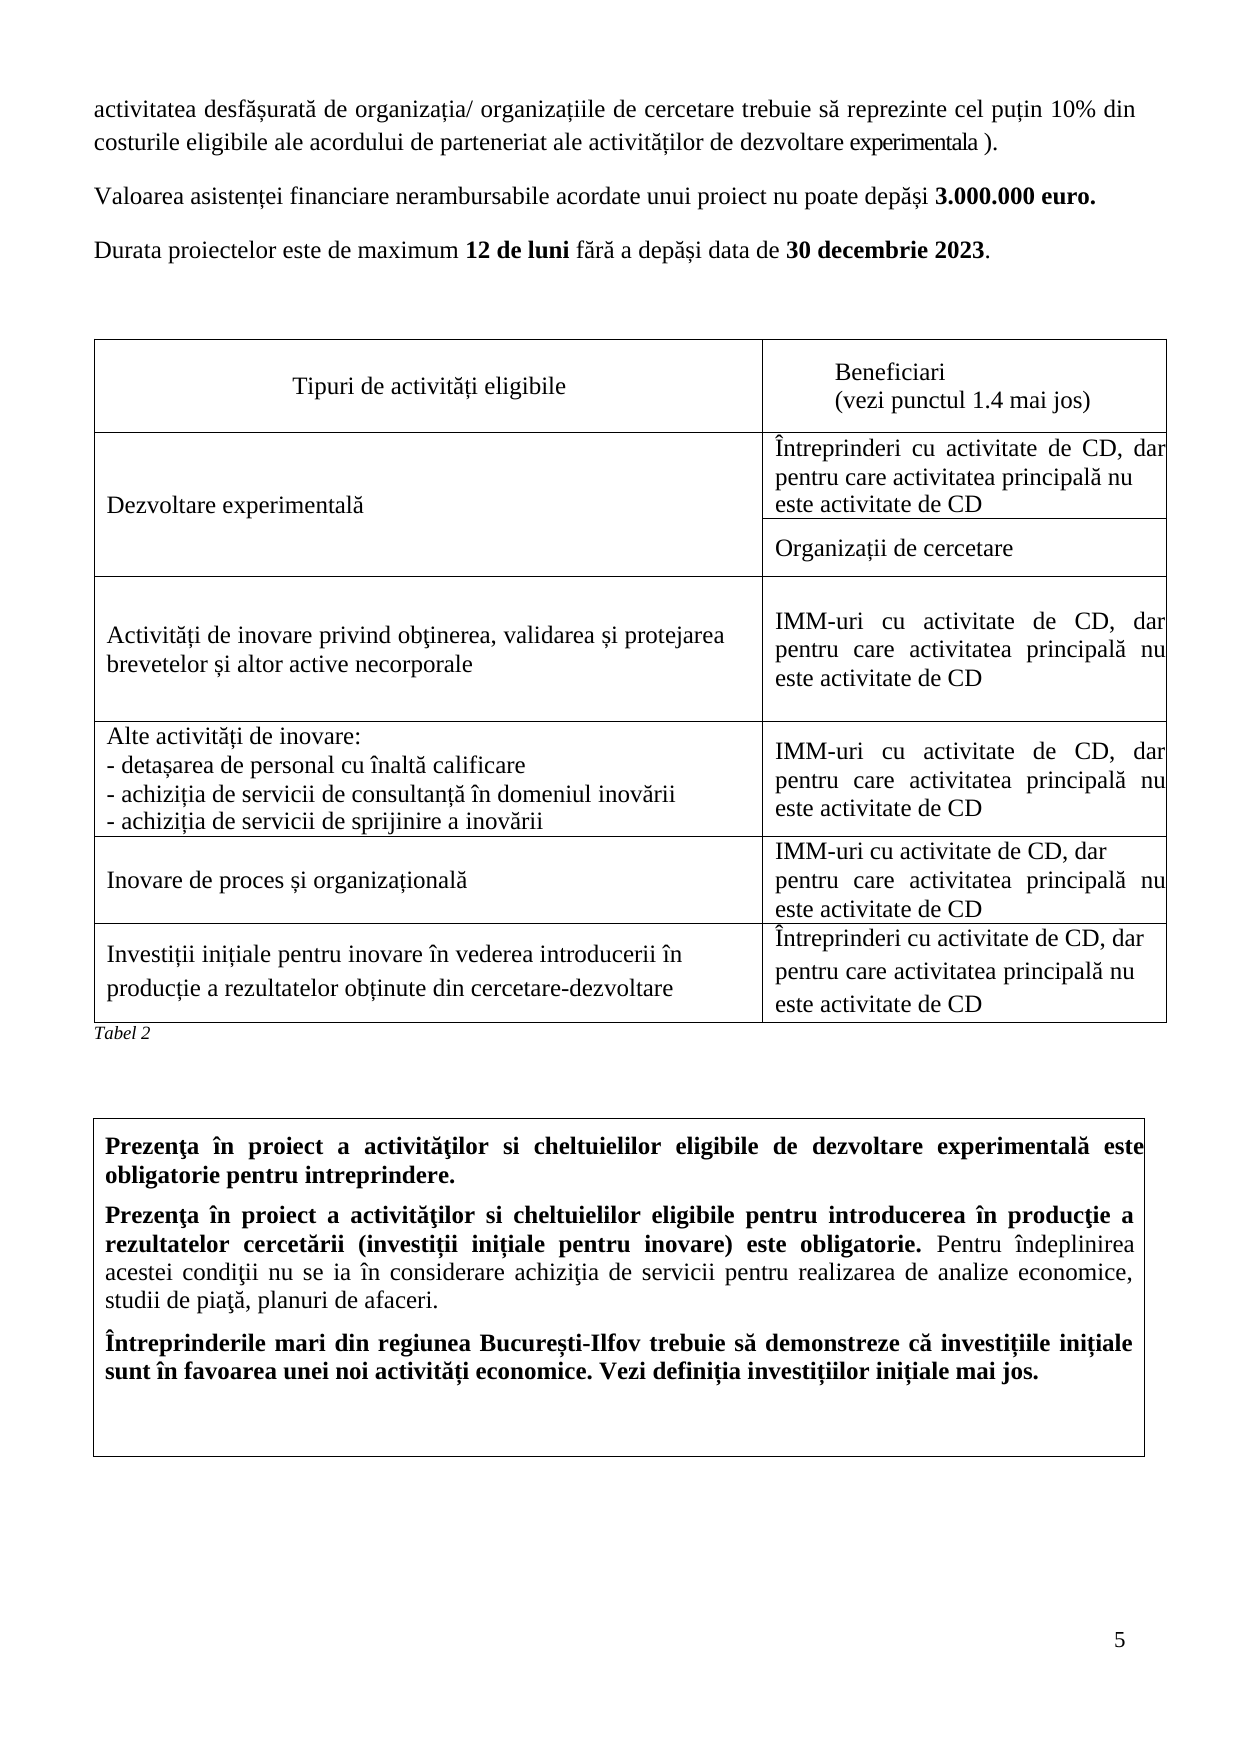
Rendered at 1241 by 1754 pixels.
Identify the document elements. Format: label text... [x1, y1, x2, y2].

text Valoarea asistenței financiare nerambursabile acordate unui proiect nu poate depăși 3.000.000 euro. [94, 181, 1226, 209]
table_cell Întreprinderi cu activitate de CD, dar pentru care activitatea principală nu este activitate de CD [763, 924, 1166, 1022]
table_cell IMM-uri cu activitate de CD, dar pentru care activitatea principală nu este activitate de CD [763, 837, 1166, 923]
table_cell Organizații de cercetare [763, 519, 1166, 576]
text Tabel 2 [94, 1023, 1226, 1044]
text Durata proiectelor este de maximum 12 de luni fără a depăși data de 30 decembrie 2023. [94, 235, 1226, 263]
table_header Beneficiari (vezi punctul 1.4 mai jos) [763, 340, 1166, 432]
table_cell Alte activități de inovare: detașarea de personal cu înaltă calificare achiziția de servicii de consultanță în domeniul inovării achiziția de servicii de sprijinire a inovării [95, 722, 762, 836]
table_cell IMM-uri cu activitate de CD, dar pentru care activitatea principală nu este activitate de CD [763, 577, 1166, 721]
table_cell Dezvoltare experimentală [95, 433, 762, 576]
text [94, 94, 1137, 156]
table_cell Investiții inițiale pentru inovare în vederea introducerii în producție a rezultatelor obținute din cercetare-dezvoltare [95, 924, 762, 1022]
table_cell Inovare de proces și organizațională [95, 837, 762, 923]
table_cell Întreprinderi cu activitate de CD, dar pentru care activitatea principală nu este activitate de CD [763, 433, 1166, 518]
table_cell IMM-uri cu activitate de CD, dar pentru care activitatea principală nu este activitate de CD [763, 722, 1166, 836]
table_cell Activități de inovare privind obţinerea, validarea și protejarea brevetelor și altor active necorporale [95, 577, 762, 721]
table_header Tipuri de activități eligibile [95, 340, 762, 432]
